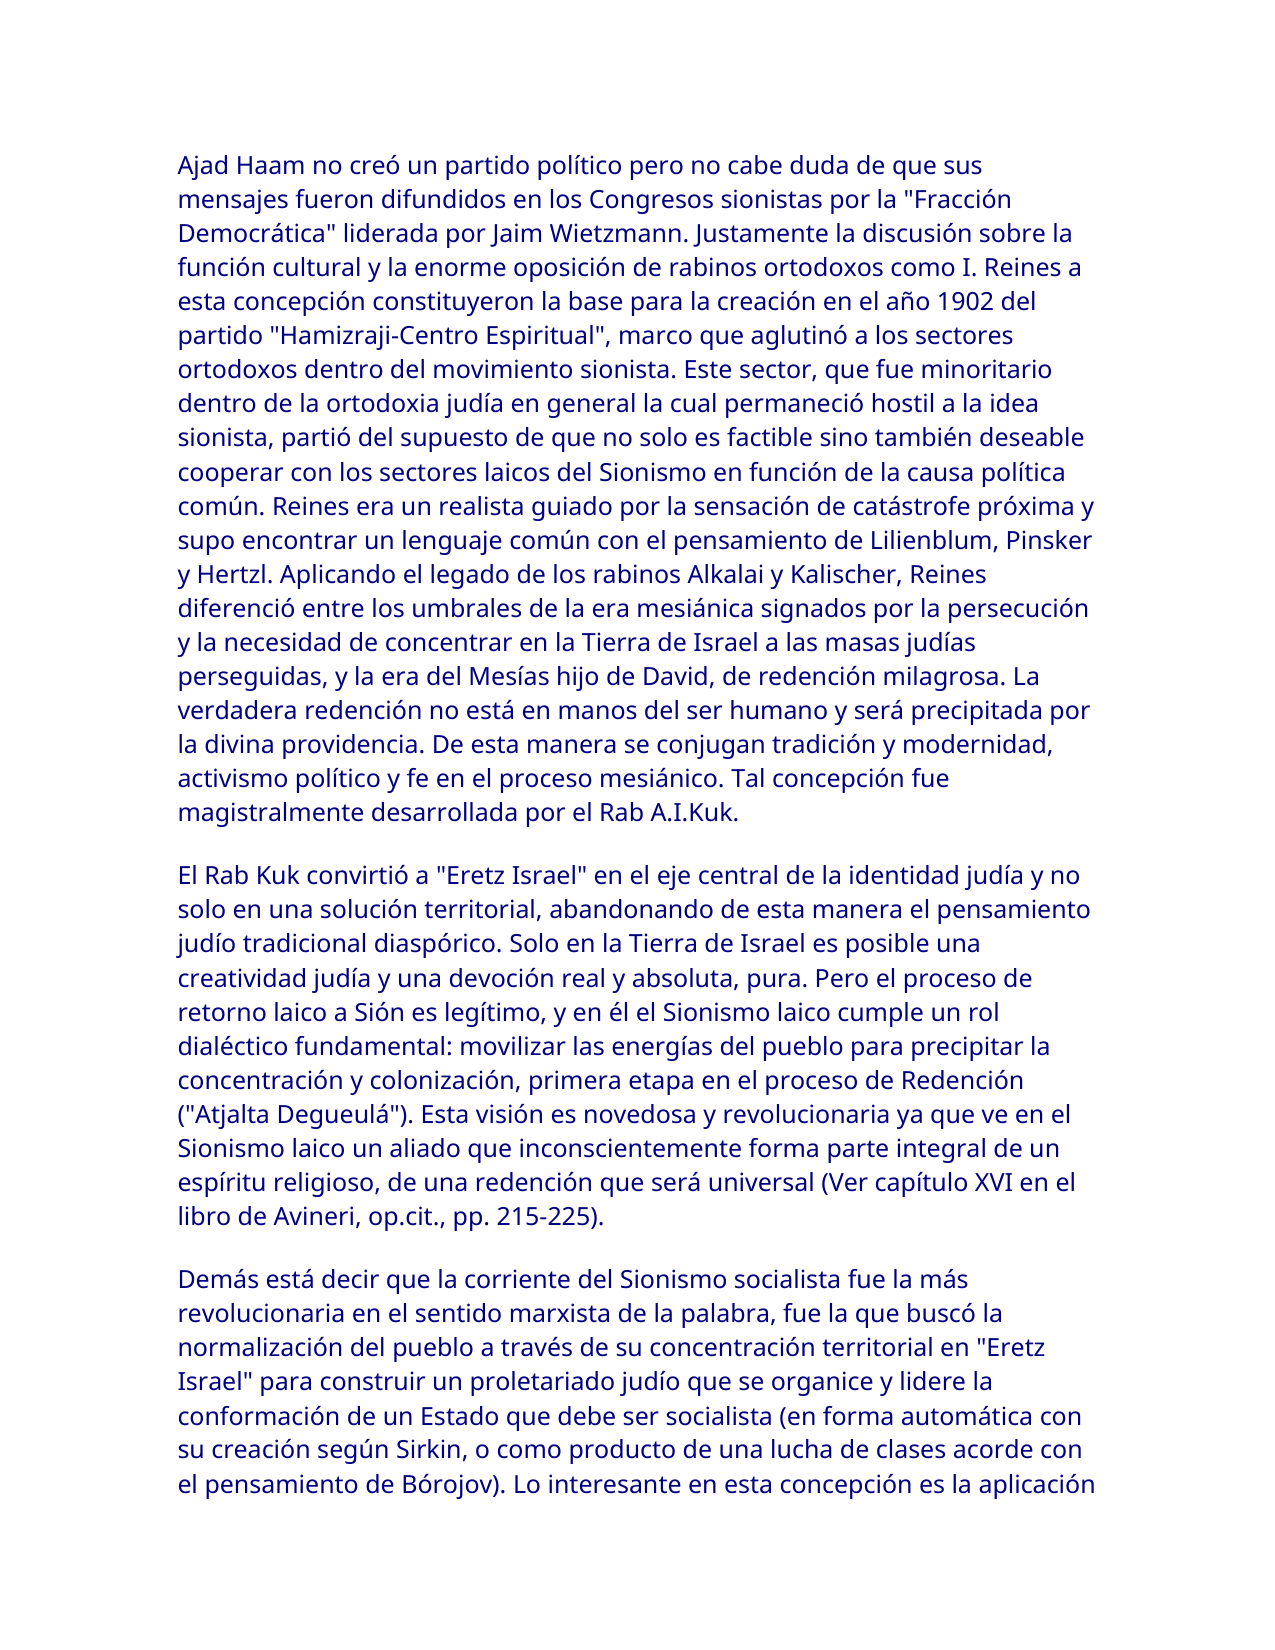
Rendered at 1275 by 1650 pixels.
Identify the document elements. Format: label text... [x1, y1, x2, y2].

text El Rab Kuk convirtió a "Eretz Israel" en el eje central de la identidad judía y no solo en una solución territorial, abandonando de esta manera el pensamiento judío tradicional diaspórico. Solo en la Tierra de Israel es posible una creatividad judía y una devoción real y absoluta, pura. Pero el proceso de retorno laico a Sión es legítimo, y en él el Sionismo laico cumple un rol dialéctico fundamental: movilizar las energías del pueblo para precipitar la concentración y colonización, primera etapa en el proceso de Redención ("Atjalta Degueulá"). Esta visión es novedosa y revolucionaria ya que ve en el Sionismo laico un aliado que inconscientemente forma parte integral de un espíritu religioso, de una redención que será universal (Ver capítulo XVI en el libro de Avineri, op.cit., pp. 215-225). [177, 858, 1098, 1233]
text Ajad Haam no creó un partido político pero no cabe duda de que sus mensajes fueron difundidos en los Congresos sionistas por la "Fracción Democrática" liderada por Jaim Wietzmann. Justamente la discusión sobre la función cultural y la enorme oposición de rabinos ortodoxos como I. Reines a esta concepción constituyeron la base para la creación en el año 1902 del partido "Hamizraji-Centro Espiritual", marco que aglutinó a los sectores ortodoxos dentro del movimiento sionista. Este sector, que fue minoritario dentro de la ortodoxia judía en general la cual permaneció hostil a la idea sionista, partió del supuesto de que no solo es factible sino también deseable cooperar con los sectores laicos del Sionismo en función de la causa política común. Reines era un realista guiado por la sensación de catástrofe próxima y supo encontrar un lenguaje común con el pensamiento de Lilienblum, Pinsker y Hertzl. Aplicando el legado de los rabinos Alkalai y Kalischer, Reines diferenció entre los umbrales de la era mesiánica signados por la persecución y la necesidad de concentrar en la Tierra de Israel a las masas judías perseguidas, y la era del Mesías hijo de David, de redención milagrosa. La verdadera redención no está en manos del ser humano y será precipitada por la divina providencia. De esta manera se conjugan tradición y modernidad, activismo político y fe en el proceso mesiánico. Tal concepción fue magistralmente desarrollada por el Rab A.I.Kuk. [177, 148, 1098, 829]
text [177, 1262, 1098, 1500]
